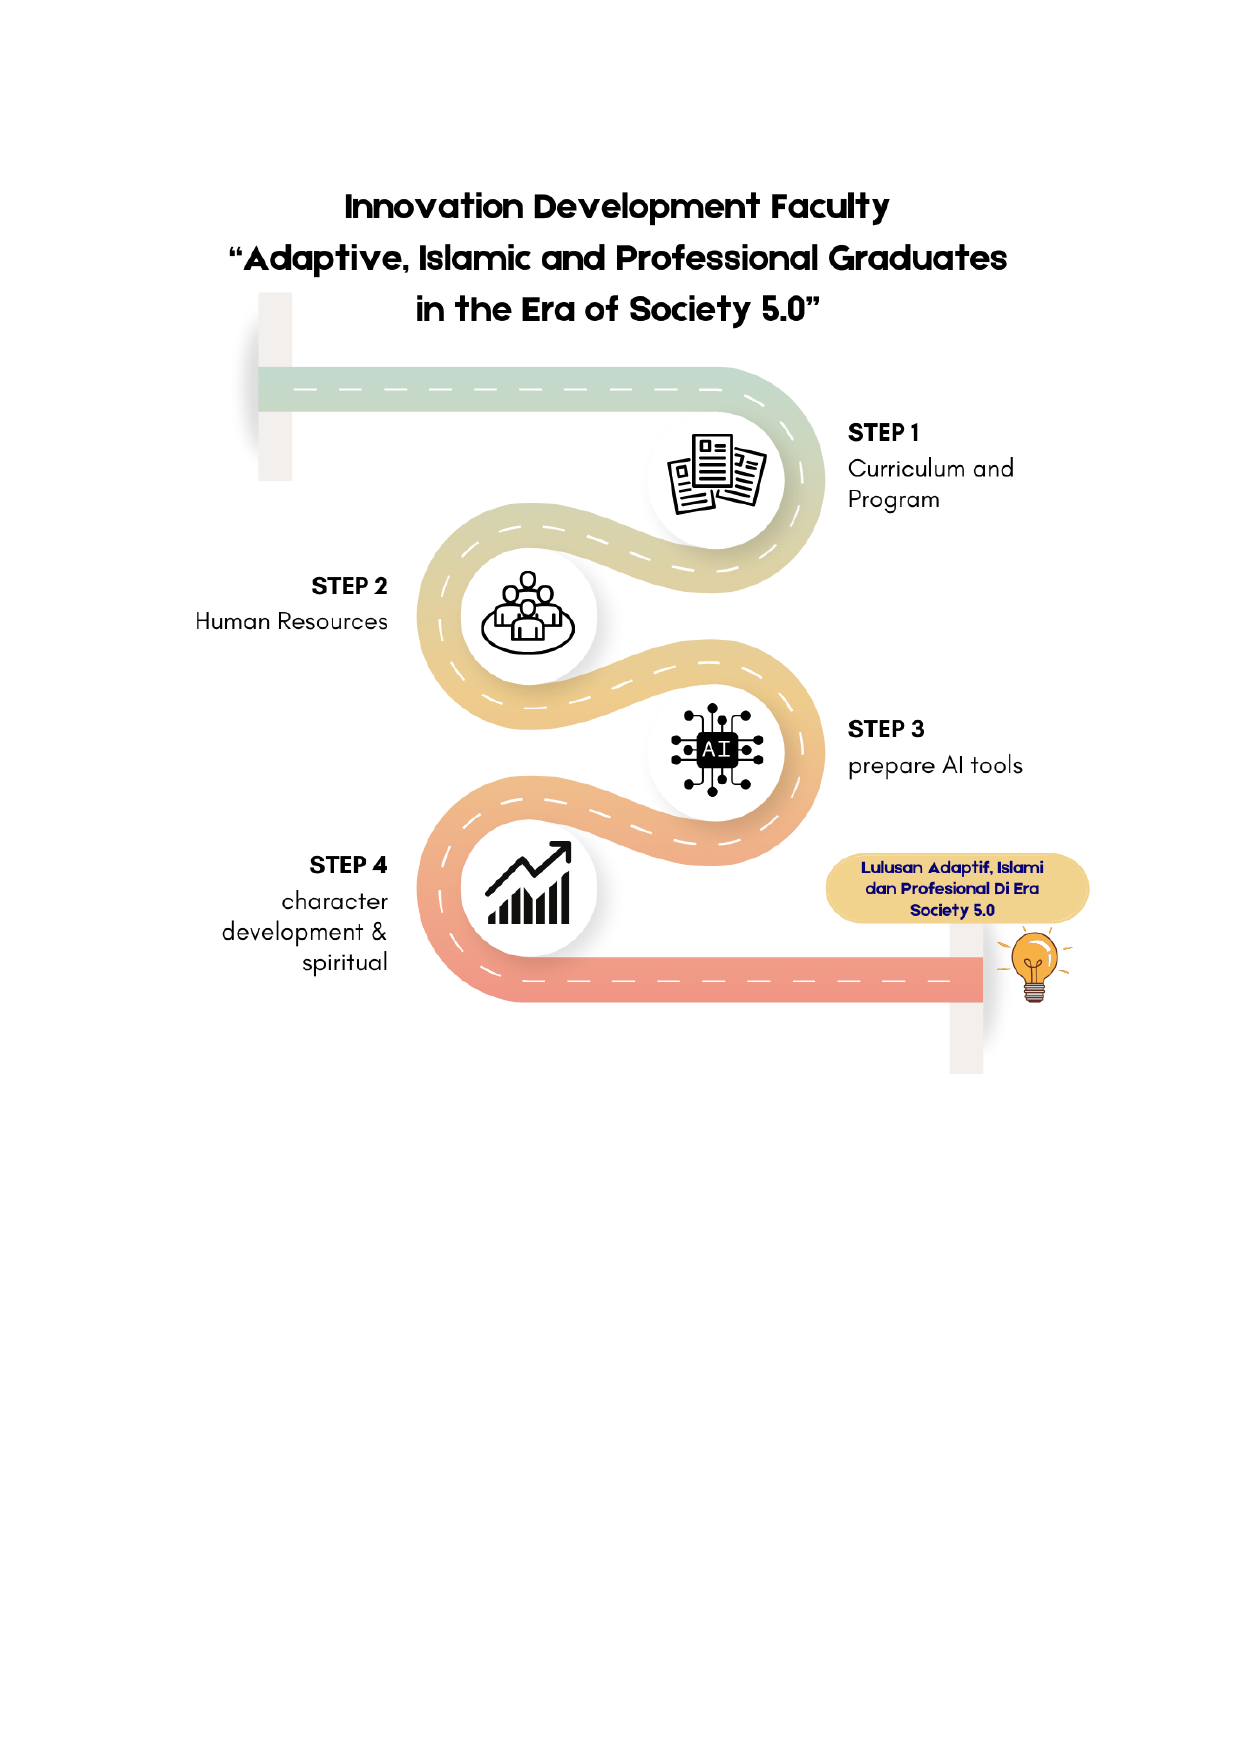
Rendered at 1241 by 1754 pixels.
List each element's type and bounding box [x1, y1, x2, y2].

picture [150, 150, 1091, 1091]
